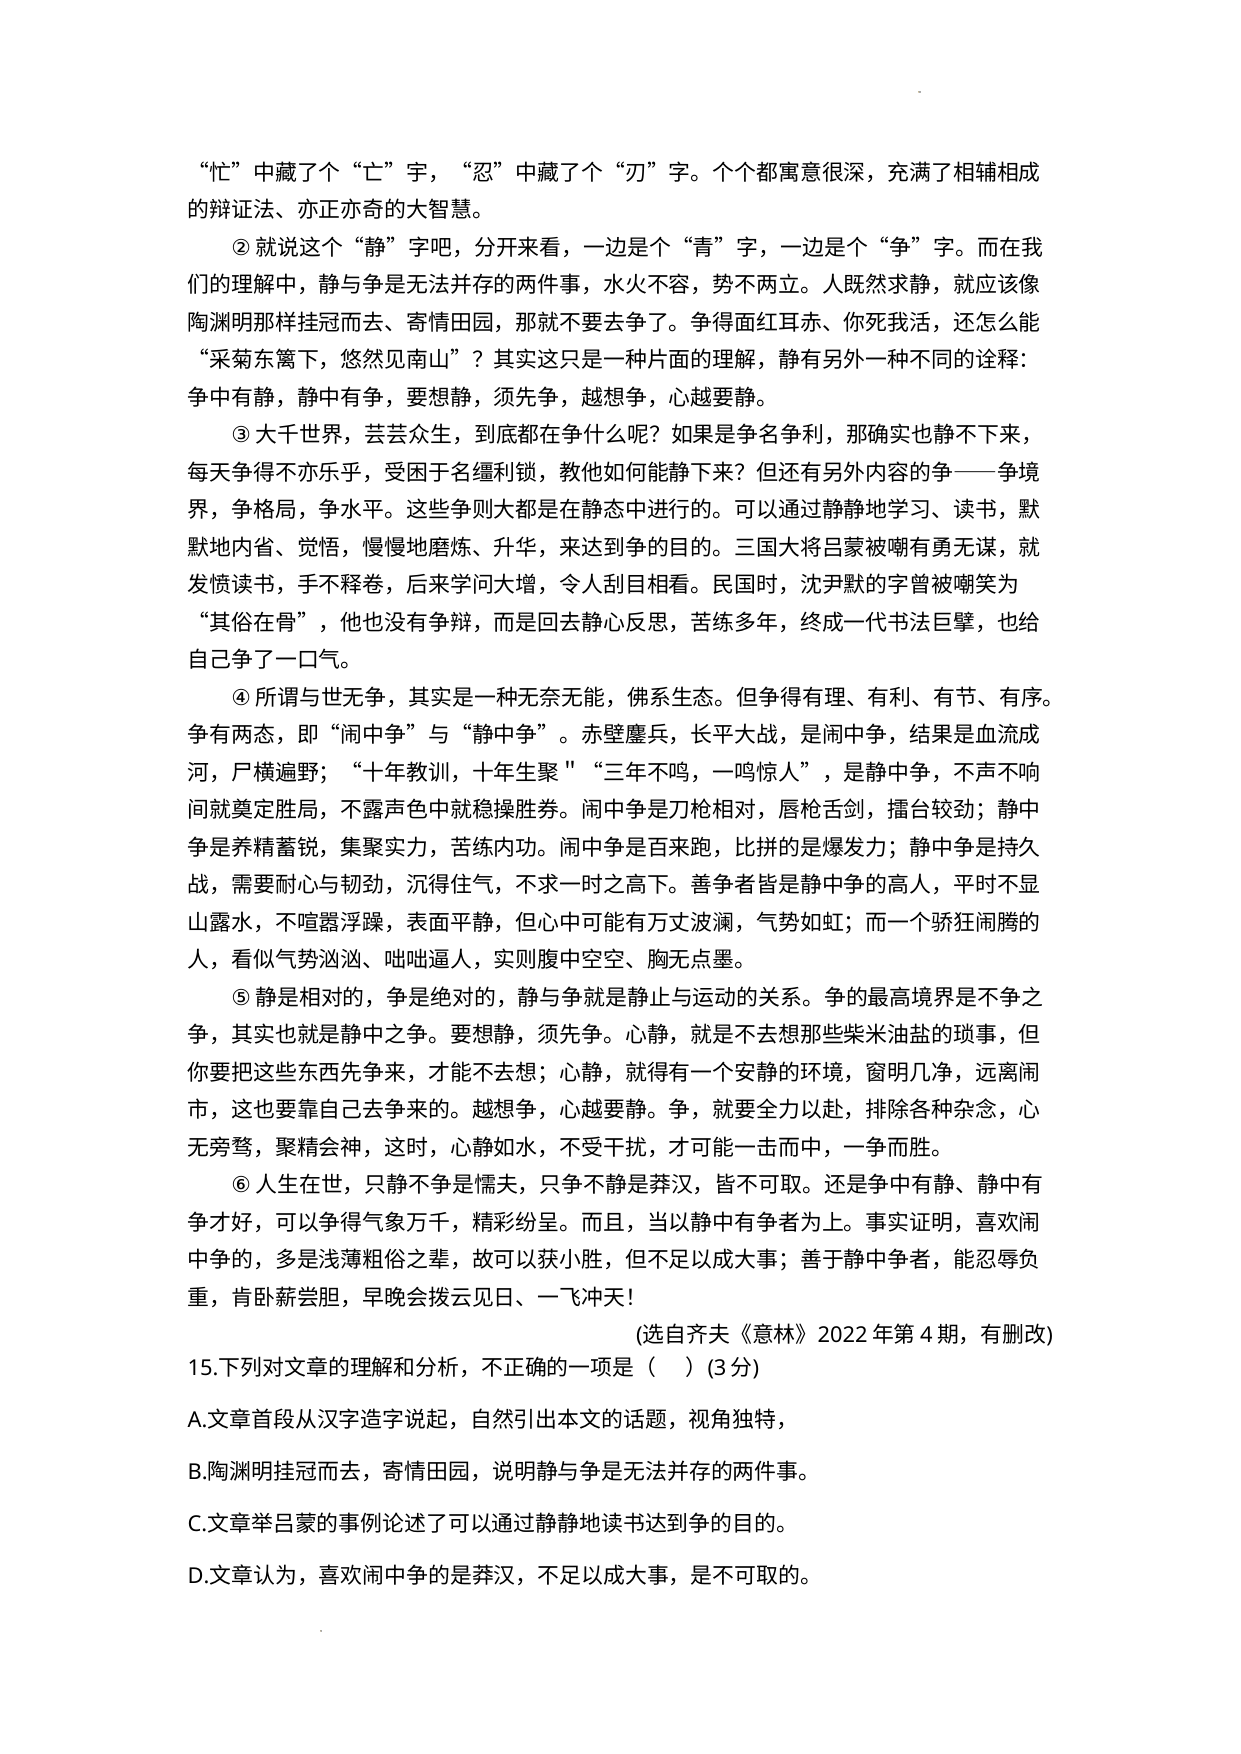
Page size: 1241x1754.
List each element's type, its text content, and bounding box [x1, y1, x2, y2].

text ⑤静是相对的，争是绝对的，静与争就是静止与运动的关系。争的最高境界是不争之争，其实也就是静中之争。要想静，须先争。心静，就是不去想那些柴米油盐的琐事，但你要把这些东西先争来，才能不去想；心静，就得有一个安静的环境，窗明几净，远离闹市，这也要靠自己去争来的。越想争，心越要静。争，就要全力以赴，排除各种杂念，心无旁骛，聚精会神，这时，心静如水，不受干扰，才可能一击而中，一争而胜。 [187, 975, 1053, 1162]
text D.文章认为，喜欢闹中争的是莽汉，不足以成大事，是不可取的。 [187, 1558, 1053, 1589]
text (选自齐夫《意林》2022年第4期，有删改) [187, 1312, 1053, 1350]
text ③大千世界，芸芸众生，到底都在争什么呢？如果是争名争利，那确实也静不下来，每天争得不亦乐乎，受困于名缰利锁，教他如何能静下来？但还有另外内容的争——争境界，争格局，争水平。这些争则大都是在静态中进行的。可以通过静静地学习、读书，默默地内省、觉悟，慢慢地磨炼、升华，来达到争的目的。三国大将吕蒙被嘲有勇无谋，就发愤读书，手不释卷，后来学问大增，令人刮目相看。民国时，沈尹默的字曾被嘲笑为“其俗在骨”，他也没有争辩，而是回去静心反思，苦练多年，终成一代书法巨擘，也给自己争了一口气。 [187, 412, 1053, 675]
text ⑥人生在世，只静不争是懦夫，只争不静是莽汉，皆不可取。还是争中有静、静中有争才好，可以争得气象万千，精彩纷呈。而且，当以静中有争者为上。事实证明，喜欢闹中争的，多是浅薄粗俗之辈，故可以获小胜，但不足以成大事；善于静中争者，能忍辱负重，肯卧薪尝胆，早晚会拨云见日、一飞冲天！ [187, 1162, 1053, 1312]
text B.陶渊明挂冠而去，寄情田园，说明静与争是无法并存的两件事。 [187, 1454, 1053, 1485]
text ②就说这个“静”字吧，分开来看，一边是个“青”字，一边是个“争”字。而在我们的理解中，静与争是无法并存的两件事，水火不容，势不两立。人既然求静，就应该像陶渊明那样挂冠而去、寄情田园，那就不要去争了。争得面红耳赤、你死我活，还怎么能“采菊东篱下，悠然见南山”？其实这只是一种片面的理解，静有另外一种不同的诠释：争中有静，静中有争，要想静，须先争，越想争，心越要静。 [187, 225, 1053, 412]
text C.文章举吕蒙的事例论述了可以通过静静地读书达到争的目的。 [187, 1506, 1053, 1537]
text ④所谓与世无争，其实是一种无奈无能，佛系生态。但争得有理、有利、有节、有序。争有两态，即“闹中争”与“静中争”。赤壁鏖兵，长平大战，是闹中争，结果是血流成河，尸横遍野；“十年教训，十年生聚＂“三年不鸣，一鸣惊人”，是静中争，不声不响间就奠定胜局，不露声色中就稳操胜券。闹中争是刀枪相对，唇枪舌剑，擂台较劲；静中争是养精蓄锐，集聚实力，苦练内功。闹中争是百来跑，比拼的是爆发力；静中争是持久战，需要耐心与韧劲，沉得住气，不求一时之高下。善争者皆是静中争的高人，平时不显山露水，不喧嚣浮躁，表面平静，但心中可能有万丈波澜，气势如虹；而一个骄狂闹腾的人，看似气势汹汹、咄咄逼人，实则腹中空空、胸无点墨。 [187, 675, 1053, 975]
text 15.下列对文章的理解和分析，不正确的一项是（ ）(3分) [187, 1350, 1053, 1381]
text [187, 150, 1053, 225]
text A.文章首段从汉字造字说起，自然引出本文的话题，视角独特， [187, 1402, 1053, 1433]
